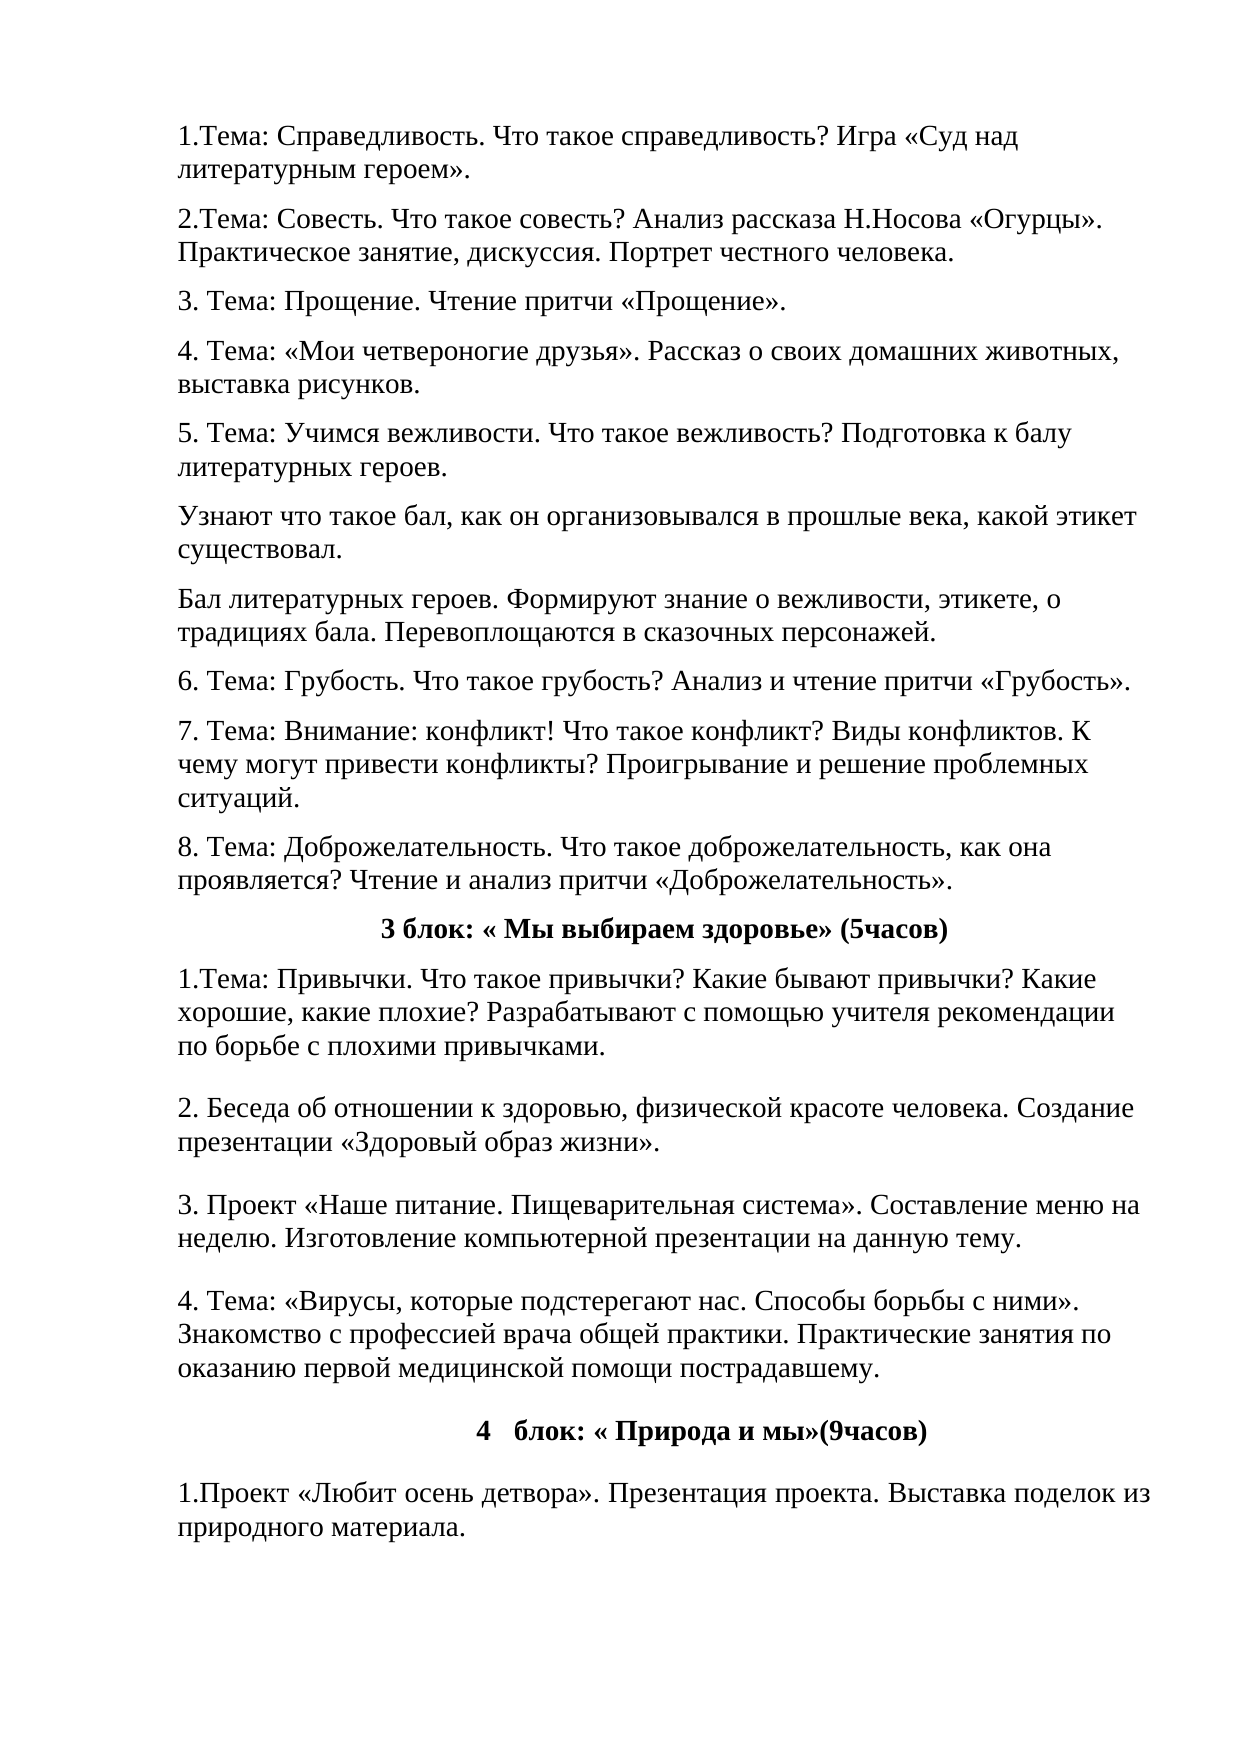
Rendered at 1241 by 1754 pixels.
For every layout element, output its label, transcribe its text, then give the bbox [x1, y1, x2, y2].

text 4. Тема: «Вирусы, которые подстерегают нас. Способы борьбы с ними». Знакомство с профессией врача общей практики. Практические занятия по оказанию первой медицинской помощи пострадавшему. [177, 1283, 1152, 1384]
text 1.Тема: Привычки. Что такое привычки? Какие бывают привычки? Какие хорошие, какие плохие? Разрабатывают с помощью учителя рекомендации по борьбе с плохими привычками. [177, 961, 1152, 1061]
list блок: « Природа и мы»(9часов) [252, 1413, 1152, 1446]
text 1.Тема: Справедливость. Что такое справедливость? Игра «Суд над литературным героем». [177, 118, 1152, 185]
text 3 блок: « Мы выбираем здоровье» (5часов) [177, 912, 1152, 945]
text 1.Проект «Любит осень детвора». Презентация проекта. Выставка поделок из природного материала. [177, 1476, 1152, 1543]
text Узнают что такое бал, как он организовывался в прошлые века, какой этикет существовал. [177, 498, 1152, 565]
text 8. Тема: Доброжелательность. Что такое доброжелательность, как она проявляется? Чтение и анализ притчи «Доброжелательность». [177, 829, 1152, 896]
text 6. Тема: Грубость. Что такое грубость? Анализ и чтение притчи «Грубость». [177, 663, 1152, 697]
text 3. Проект «Наше питание. Пищеварительная система». Составление меню на неделю. Изготовление компьютерной презентации на данную тему. [177, 1187, 1152, 1254]
text Бал литературных героев. Формируют знание о вежливости, этикете, о традициях бала. Перевоплощаются в сказочных персонажей. [177, 581, 1152, 648]
text 5. Тема: Учимся вежливости. Что такое вежливость? Подготовка к балу литературных героев. [177, 415, 1152, 482]
text 2. Беседа об отношении к здоровью, физической красоте человека. Создание презентации «Здоровый образ жизни». [177, 1091, 1152, 1158]
text 2.Тема: Совесть. Что такое совесть? Анализ рассказа Н.Носова «Огурцы». Практическое занятие, дискуссия. Портрет честного человека. [177, 201, 1152, 268]
text 3. Тема: Прощение. Чтение притчи «Прощение». [177, 283, 1152, 317]
text 7. Тема: Внимание: конфликт! Что такое конфликт? Виды конфликтов. К чему могут привести конфликты? Проигрывание и решение проблемных ситуаций. [177, 713, 1152, 813]
text 4. Тема: «Мои четвероногие друзья». Рассказ о своих домашних животных, выставка рисунков. [177, 333, 1152, 400]
